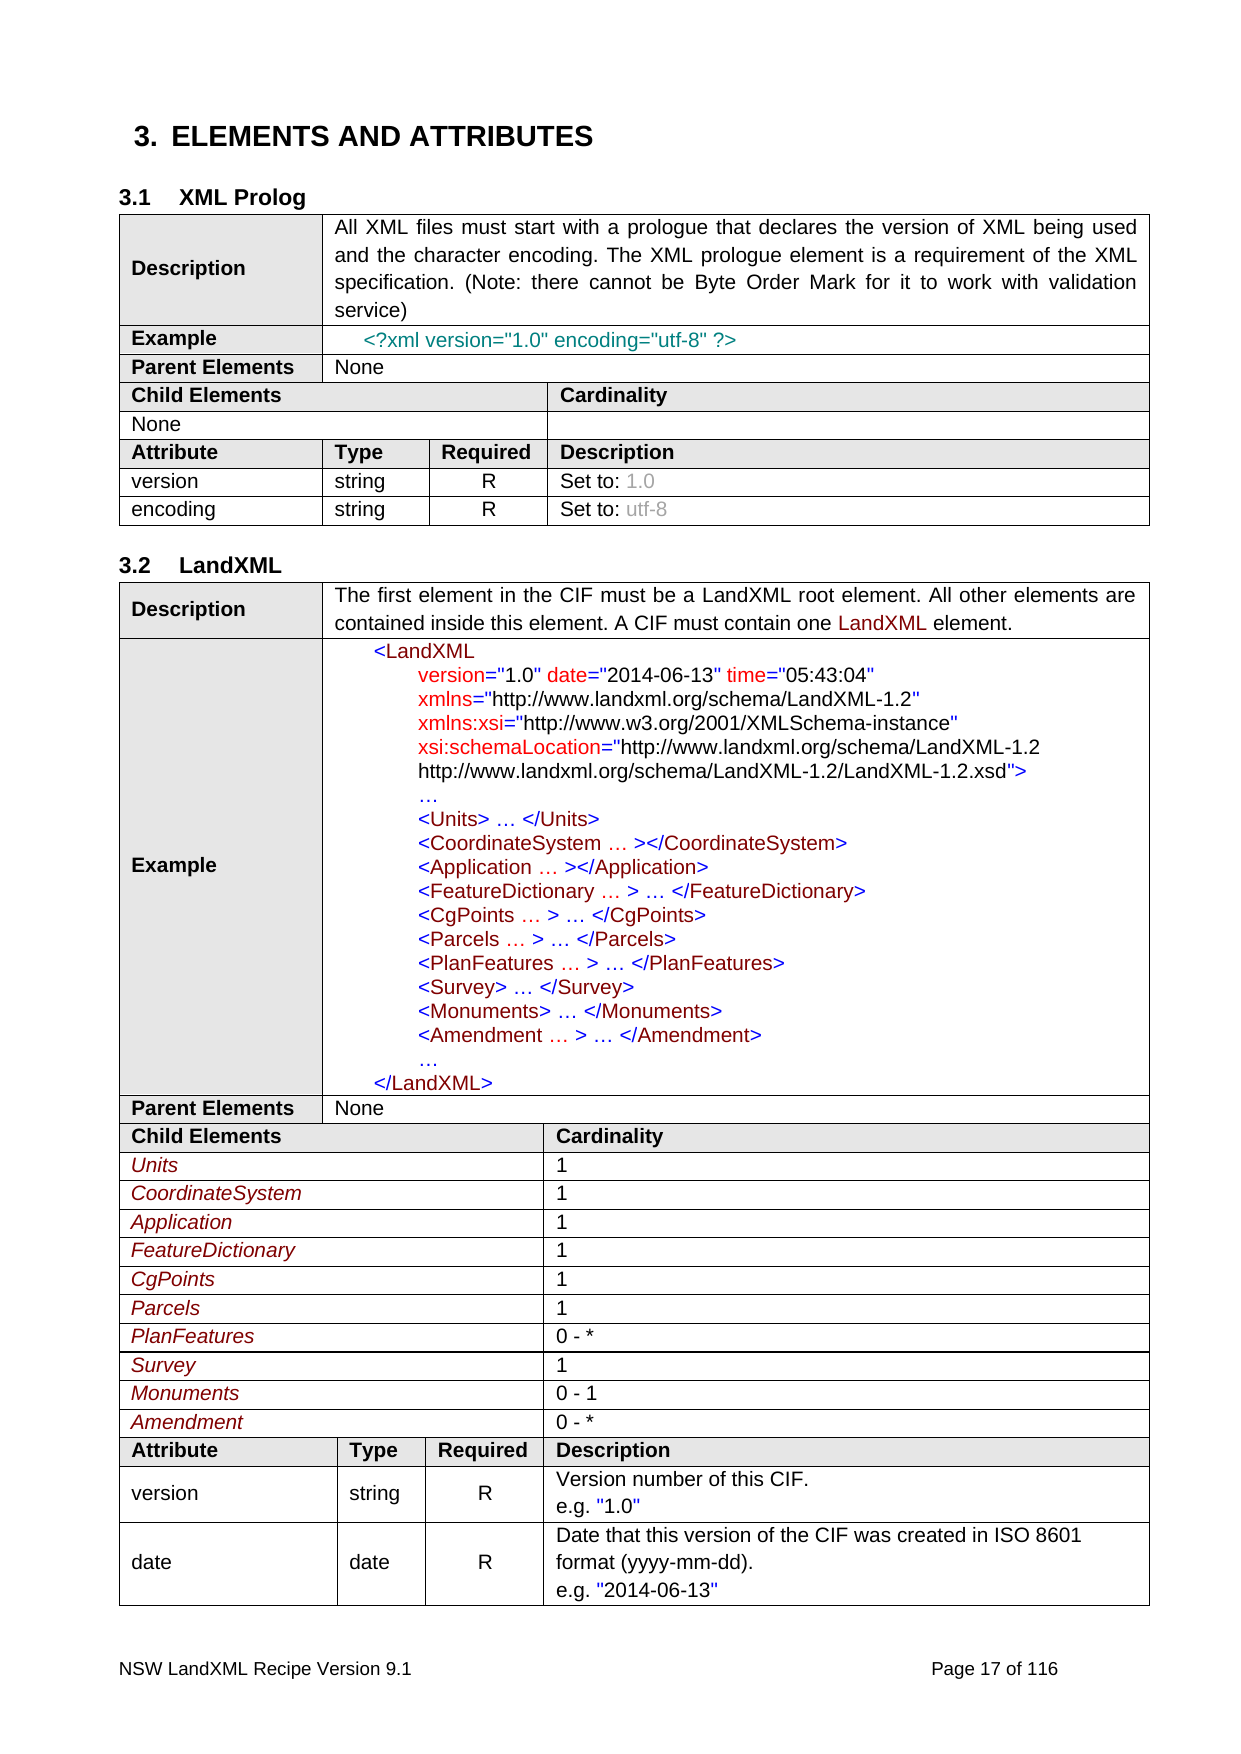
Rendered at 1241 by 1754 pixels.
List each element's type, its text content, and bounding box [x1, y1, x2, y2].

table_cell PlanFeatures [120, 1324, 543, 1351]
table_cell string [338, 1467, 425, 1522]
table_cell R [426, 1467, 543, 1522]
table_cell Parcels [120, 1295, 543, 1323]
table_cell [548, 412, 1149, 439]
table_cell R [426, 1523, 543, 1605]
table_cell R [430, 497, 547, 525]
table_cell Example [120, 639, 322, 1094]
table_cell version [120, 1467, 337, 1522]
table_cell Type [338, 1438, 425, 1466]
table_cell Version number of this CIF. e.g. "1.0" [544, 1467, 1149, 1522]
table_cell <?xml version="1.0" encoding="utf-8" ?> [323, 326, 1149, 353]
table_cell Description [548, 440, 1149, 468]
table_cell CgPoints [120, 1267, 543, 1294]
subtitle Elements and attributes [133, 119, 1121, 152]
table_cell Attribute [120, 1438, 337, 1466]
table_cell string [323, 469, 429, 496]
table_cell Set to: 1.0 [548, 469, 1149, 496]
table_cell version [120, 469, 322, 496]
table_cell 1 [544, 1210, 1149, 1237]
table_cell Monuments [120, 1381, 543, 1408]
table_cell date [338, 1523, 425, 1605]
table_header The first element in the CIF must be a LandXML root element. All other elements are contained inside this element. A CIF must contain one LandXML element. [323, 583, 1149, 638]
subtitle 3.1 XML Prolog [119, 184, 1123, 210]
table_cell Parent Elements [120, 1096, 322, 1123]
table_cell 0 - * [544, 1410, 1149, 1437]
table_cell 0 - 1 [544, 1381, 1149, 1408]
table_cell Type [323, 440, 429, 468]
table_cell encoding [120, 497, 322, 525]
table_cell Child Elements [120, 1124, 543, 1152]
table_cell Set to: utf-8 [548, 497, 1149, 525]
table_cell Cardinality [544, 1124, 1149, 1152]
table_cell None [323, 355, 1149, 382]
table_cell None [323, 1096, 1149, 1123]
table_cell Required [426, 1438, 543, 1466]
table_cell Example [120, 326, 322, 353]
table_header Description [120, 215, 322, 325]
table_cell Description [544, 1438, 1149, 1466]
table_cell Required [430, 440, 547, 468]
table_cell None [120, 412, 547, 439]
table_cell R [430, 469, 547, 496]
table_cell Attribute [120, 440, 322, 468]
table_cell Child Elements [120, 383, 547, 411]
table_cell 0 - * [544, 1324, 1149, 1351]
table_header Description [120, 583, 322, 638]
table_cell 1 [544, 1153, 1149, 1180]
subtitle 3.2 LandXML [119, 552, 1123, 578]
table_cell 1 [544, 1353, 1149, 1380]
table_cell Date that this version of the CIF was created in ISO 8601 format (yyyy-mm-dd). e.g. "2014-06-13" [544, 1523, 1149, 1605]
table_cell string [323, 497, 429, 525]
table_cell Units [120, 1153, 543, 1180]
table_cell Survey [120, 1353, 543, 1380]
table_cell Amendment [120, 1410, 543, 1437]
table_cell 1 [544, 1181, 1149, 1209]
table_cell 1 [544, 1295, 1149, 1323]
table_cell 1 [544, 1238, 1149, 1266]
table_cell CoordinateSystem [120, 1181, 543, 1209]
table_cell 1 [544, 1267, 1149, 1294]
table_cell <LandXML version="1.0" date="2014-06-13" time="05:43:04" xmlns="http://www.landxml.org/schema/LandXML-1.2" xmlns:xsi="http://www.w3.org/2001/XMLSchema-instance" xsi:schemaLocation="http://www.landxml.org/schema/LandXML-1.2 http://www.landxml.org/schema/LandXML-1.2/LandXML-1.2.xsd"> … <Units> … </Units> <CoordinateSystem … ></CoordinateSystem> <Application … ></Application> <FeatureDictionary … > … </FeatureDictionary> <CgPoints … > … </CgPoints> <Parcels … > … </Parcels> <PlanFeatures … > … </PlanFeatures> <Survey> … </Survey> <Monuments> … </Monuments> <Amendment … > … </Amendment> … </LandXML> [323, 639, 1149, 1094]
table_cell FeatureDictionary [120, 1238, 543, 1266]
table_cell Application [120, 1210, 543, 1237]
table_cell date [120, 1523, 337, 1605]
table_header All XML files must start with a prologue that declares the version of XML being used and the character encoding. The XML prologue element is a requirement of the XML specification. (Note: there cannot be Byte Order Mark for it to work with validation service) [323, 215, 1149, 325]
table_cell Cardinality [548, 383, 1149, 411]
table_cell Parent Elements [120, 355, 322, 382]
